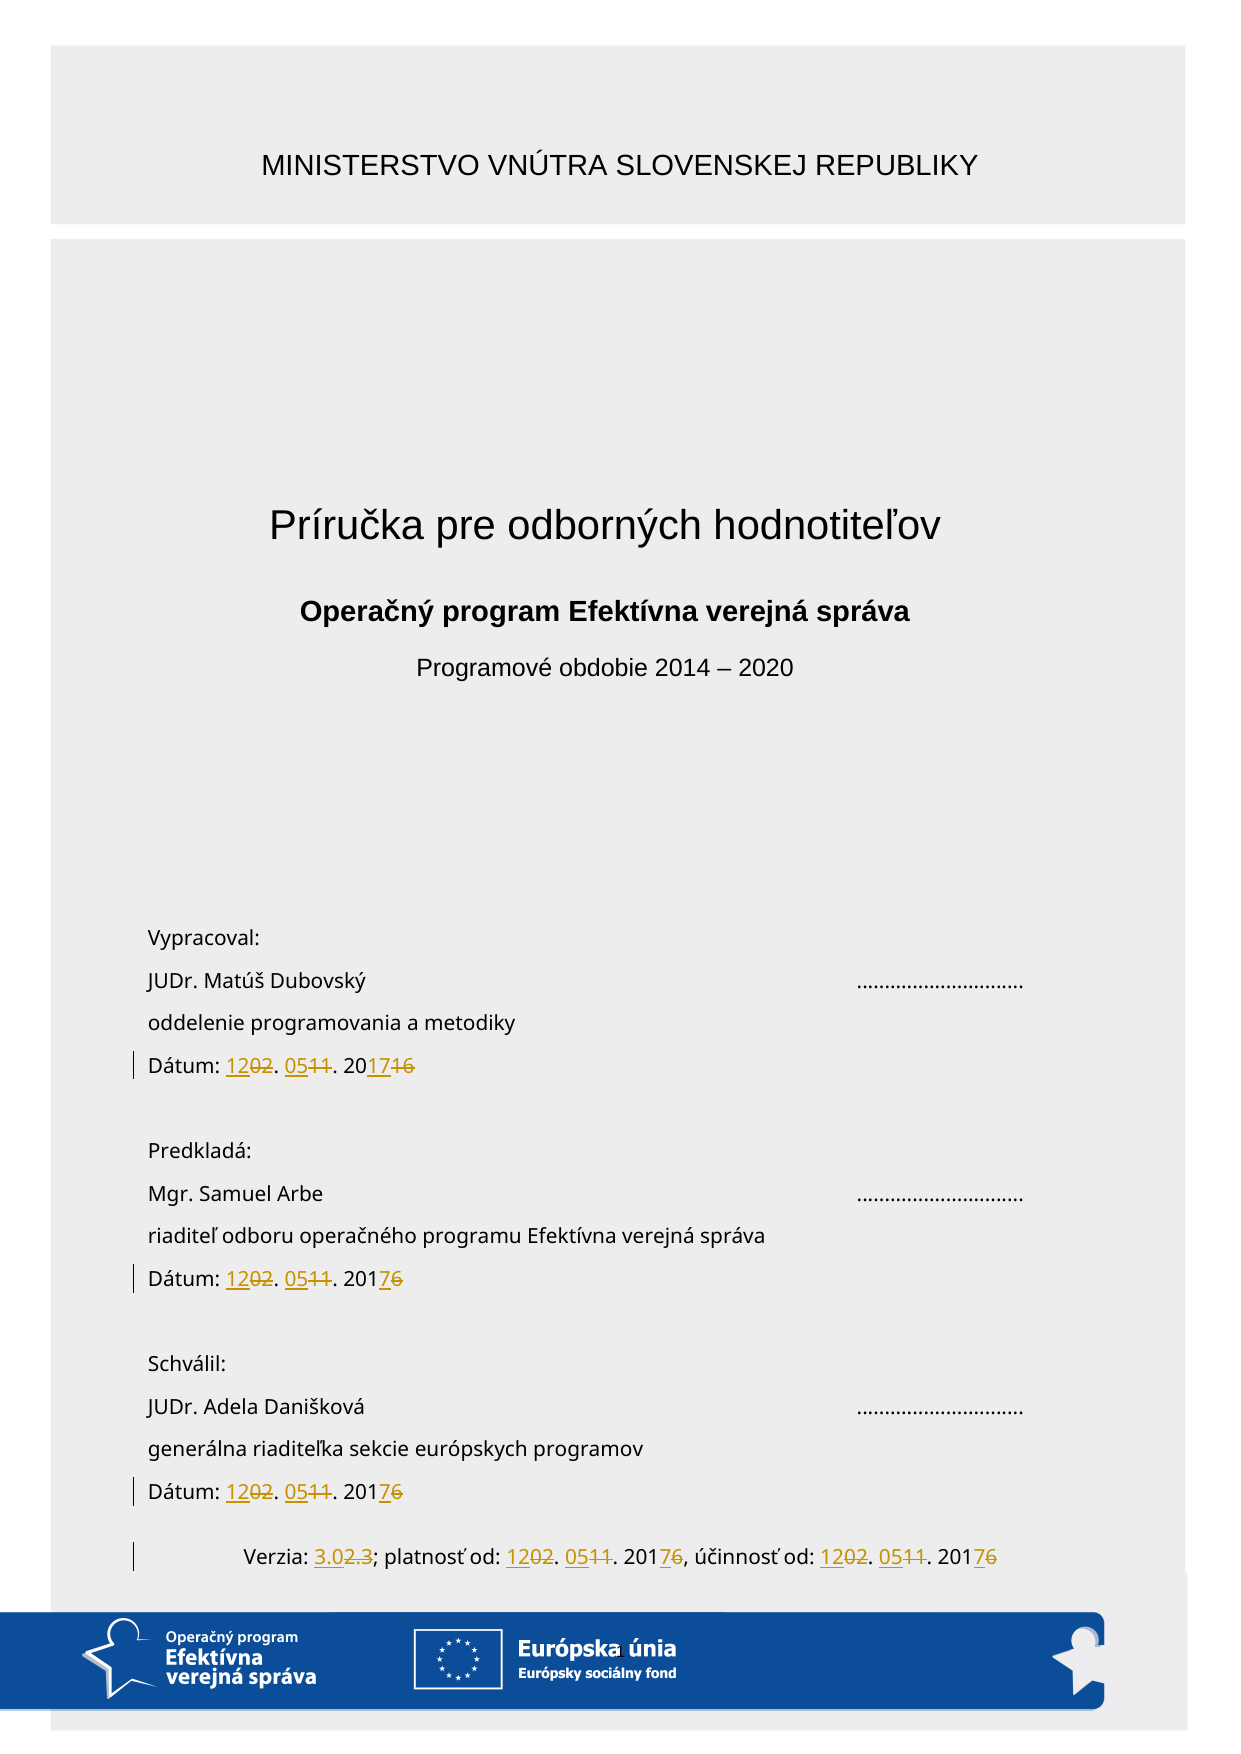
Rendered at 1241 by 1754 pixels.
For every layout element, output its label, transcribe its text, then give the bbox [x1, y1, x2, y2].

text Programové obdobie 2014 – 2020 [148, 652, 1062, 681]
text Dátum: . . 20 [148, 1051, 1092, 1079]
text Operačný program Efektívna verejná správa [148, 594, 1062, 627]
text oddelenie programovania a metodiky [148, 1008, 1092, 1037]
text generálna riaditeľka sekcie európskych programov [148, 1434, 1092, 1463]
text Dátum: . . 201 [148, 1264, 1092, 1292]
text Dátum: . . 201 [148, 1477, 1092, 1506]
text Verzia: ; platnosť od: . . 201, účinnosť od: . . 201 [148, 1542, 1092, 1571]
text Schválil: [148, 1349, 1092, 1378]
text JUDr. Adela Danišková .............................. [148, 1392, 1092, 1420]
text MINISTERSTVO VNÚTRA SLOVENSKEJ REPUBLIKY [148, 148, 1092, 181]
text JUDr. Matúš Dubovský .............................. [148, 966, 1092, 994]
text Príručka pre odborných hodnotiteľov [148, 500, 1062, 548]
picture [0, 16, 1240, 1754]
text Predkladá: [148, 1136, 1092, 1165]
text Mgr. Samuel Arbe .............................. [148, 1179, 1092, 1207]
text riaditeľ odboru operačného programu Efektívna verejná správa [148, 1221, 1092, 1250]
text Vypracoval: [148, 923, 1092, 952]
